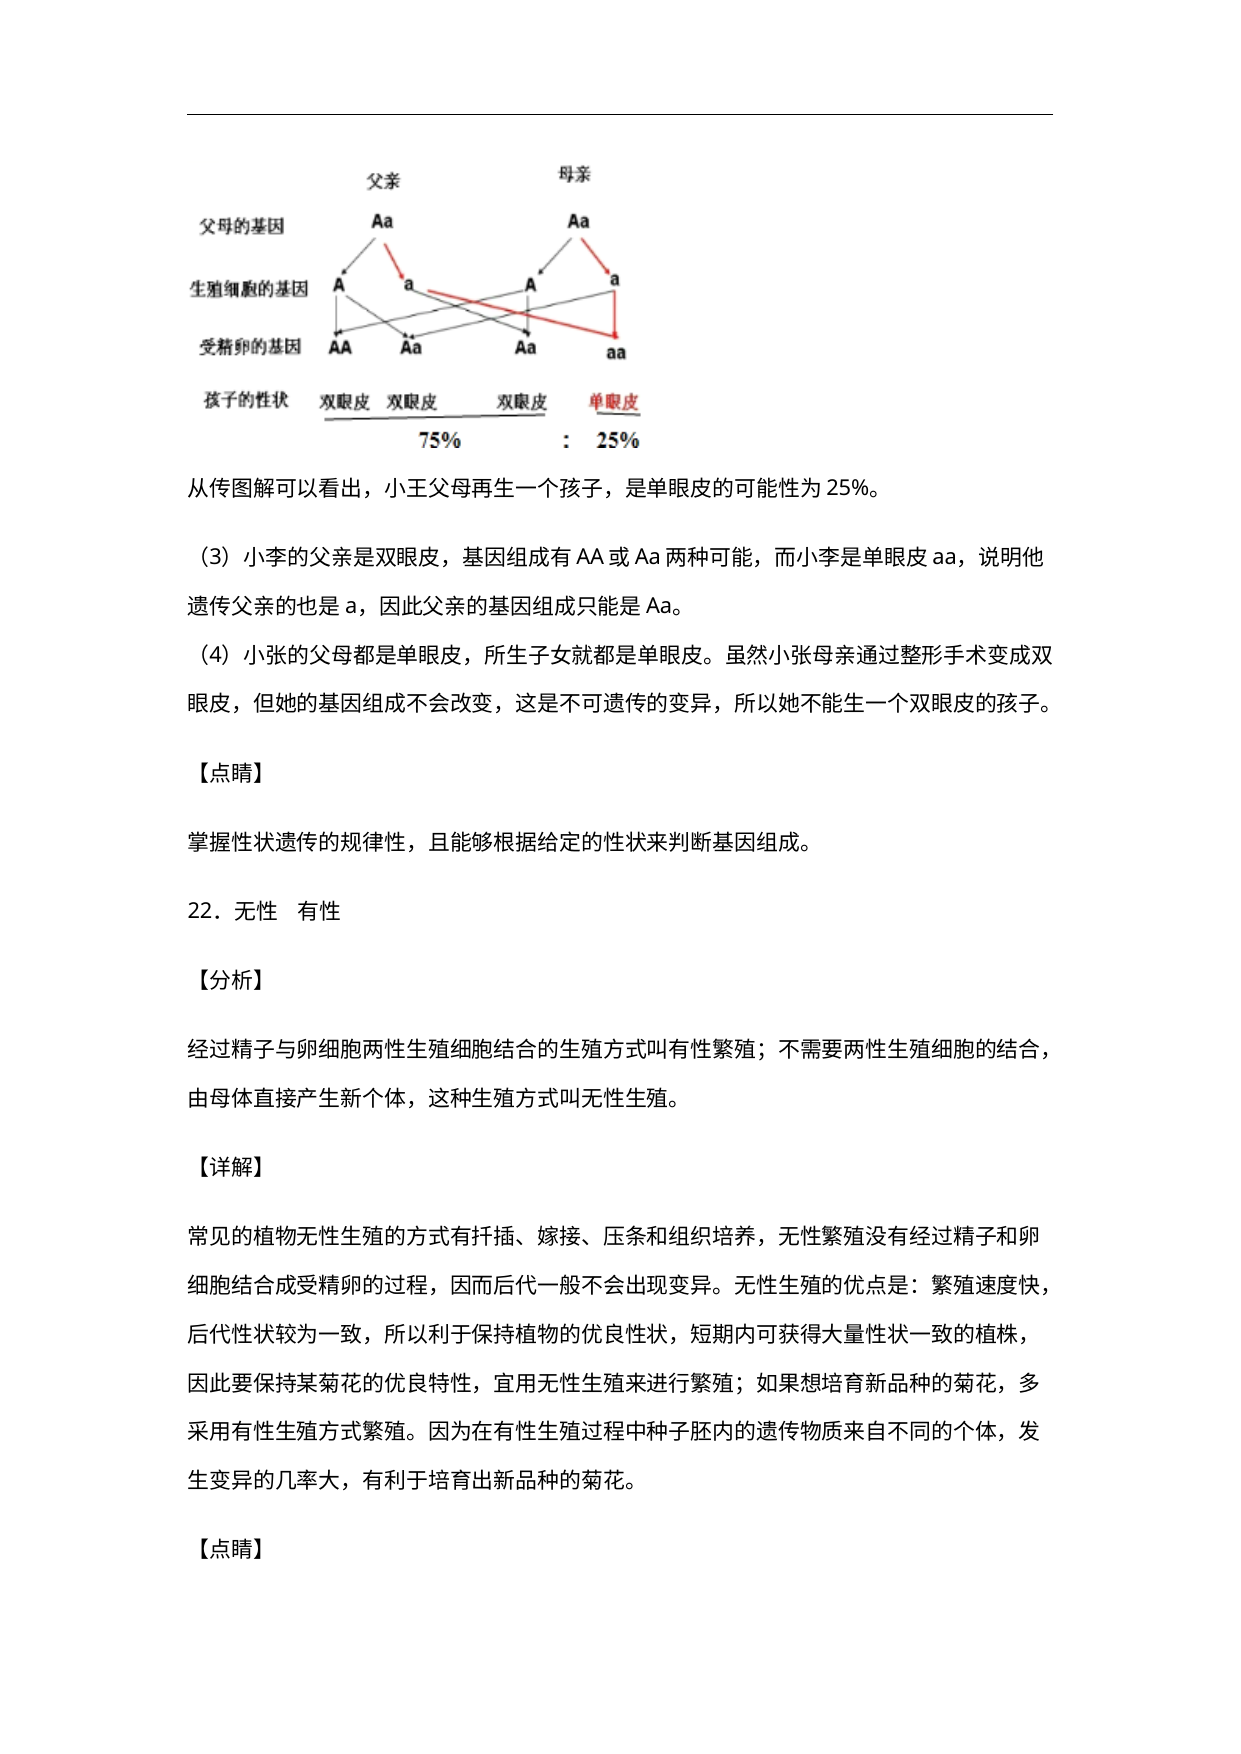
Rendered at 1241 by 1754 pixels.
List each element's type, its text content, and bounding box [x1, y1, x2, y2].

text 【分析】 [187, 963, 1053, 995]
text （3）小李的父亲是双眼皮，基因组成有AA或Aa两种可能，而小李是单眼皮aa，说明他遗传父亲的也是a，因此父亲的基因组成只能是Aa。 （4）小张的父母都是单眼皮，所生子女就都是单眼皮。虽然小张母亲通过整形手术变成双眼皮，但她的基因组成不会改变，这是不可遗传的变异，所以她不能生一个双眼皮的孩子。 [187, 540, 1053, 718]
picture [187, 161, 644, 448]
text 22．无性 有性 [187, 893, 1053, 926]
text 掌握性状遗传的规律性，且能够根据给定的性状来判断基因组成。 [187, 824, 1053, 857]
text 【点睛】 [187, 1532, 1053, 1564]
text 【详解】 [187, 1150, 1053, 1182]
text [187, 162, 1053, 503]
text 常见的植物无性生殖的方式有扦插、嫁接、压条和组织培养，无性繁殖没有经过精子和卵细胞结合成受精卵的过程，因而后代一般不会出现变异。无性生殖的优点是：繁殖速度快，后代性状较为一致，所以利于保持植物的优良性状，短期内可获得大量性状一致的植株，因此要保持某菊花的优良特性，宜用无性生殖来进行繁殖；如果想培育新品种的菊花，多采用有性生殖方式繁殖。因为在有性生殖过程中种子胚内的遗传物质来自不同的个体，发生变异的几率大，有利于培育出新品种的菊花。 [187, 1219, 1053, 1495]
text 【点睛】 [187, 755, 1053, 788]
text 经过精子与卵细胞两性生殖细胞结合的生殖方式叫有性繁殖；不需要两性生殖细胞的结合，由母体直接产生新个体，这种生殖方式叫无性生殖。 [187, 1032, 1053, 1113]
